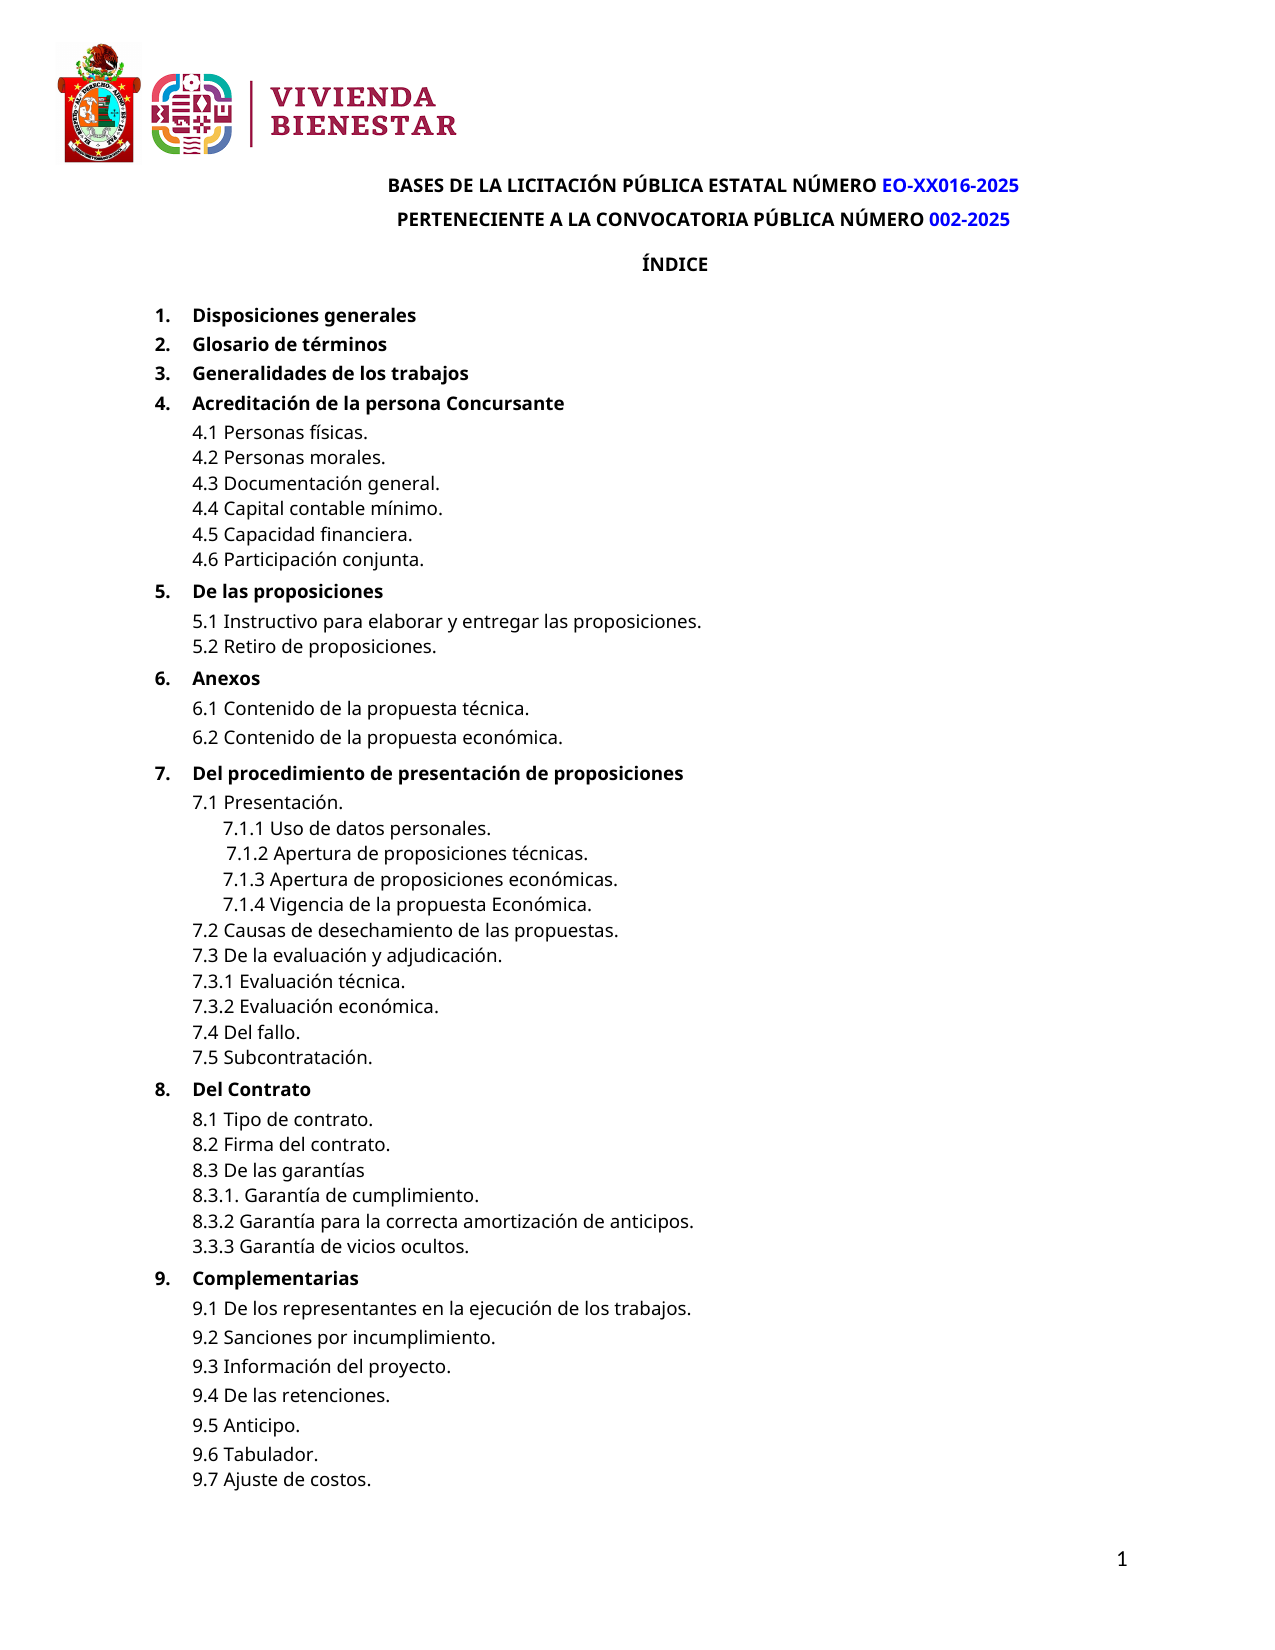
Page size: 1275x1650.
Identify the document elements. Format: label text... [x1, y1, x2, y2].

text 9.7 Ajuste de costos. [192, 1467, 1127, 1492]
text 9.3 Información del proyecto. [192, 1353, 1127, 1379]
text 4.6 Participación conjunta. [192, 547, 1127, 572]
text 9.5 Anticipo. [192, 1412, 1127, 1437]
list Anexos [154, 666, 1127, 691]
list Glosario de términos [154, 331, 1127, 357]
list Acreditación de la persona Concursante [154, 390, 1127, 415]
text 7.1.1 Uso de datos personales. [192, 815, 1127, 840]
text 8.3 De las garantías [192, 1157, 1127, 1182]
text ÍNDICE [223, 251, 1127, 277]
text 8.3.2 Garantía para la correcta amortización de anticipos. [192, 1208, 1127, 1233]
text 5.1 Instructivo para elaborar y entregar las proposiciones. [192, 608, 1127, 634]
text 8.2 Firma del contrato. [192, 1131, 1127, 1157]
text 6.1 Contenido de la propuesta técnica. [192, 695, 1127, 721]
text 4.1 Personas físicas. [192, 419, 1127, 445]
text 7.3 De la evaluación y adjudicación. [192, 942, 1238, 968]
text 7.1.2 Apertura de proposiciones técnicas. [192, 840, 1127, 866]
text 7.4 Del fallo. [192, 1019, 1127, 1044]
list De las proposiciones [154, 579, 1127, 604]
text 7.3.2 Evaluación económica. [192, 993, 1238, 1019]
text 7.1.4 Vigencia de la propuesta Económica. [192, 891, 1127, 917]
text 7.3.1 Evaluación técnica. [192, 968, 1238, 993]
text 4.2 Personas morales. [192, 445, 1127, 470]
picture [147, 66, 473, 163]
text 4.3 Documentación general. [192, 470, 1127, 496]
text 8.3.1. Garantía de cumplimiento. [192, 1182, 1127, 1208]
text 9.1 De los representantes en la ejecución de los trabajos. [192, 1295, 1127, 1320]
text 3.3.3 Garantía de vicios ocultos. [192, 1233, 1127, 1259]
text 9.4 De las retenciones. [192, 1383, 1127, 1408]
text 7.2 Causas de desechamiento de las propuestas. [192, 917, 1127, 942]
list Generalidades de los trabajos [154, 361, 1127, 386]
text 8.1 Tipo de contrato. [192, 1106, 1127, 1131]
text 4.5 Capacidad financiera. [192, 521, 1127, 547]
list Complementarias [154, 1266, 1127, 1291]
text 7.5 Subcontratación. [192, 1044, 1127, 1070]
text 4.4 Capital contable mínimo. [192, 496, 1127, 521]
text 9.6 Tabulador. [192, 1441, 1127, 1467]
picture [55, 42, 143, 165]
list Del Contrato [154, 1077, 1127, 1102]
text 5.2 Retiro de proposiciones. [192, 634, 1127, 659]
list Del procedimiento de presentación de proposiciones [154, 760, 1127, 786]
text 6.2 Contenido de la propuesta económica. [192, 724, 1127, 750]
text 7.1.3 Apertura de proposiciones económicas. [192, 866, 1127, 891]
text 7.1 Presentación. [192, 789, 1127, 815]
list Disposiciones generales [154, 302, 1127, 328]
text 9.2 Sanciones por incumplimiento. [192, 1324, 1127, 1350]
